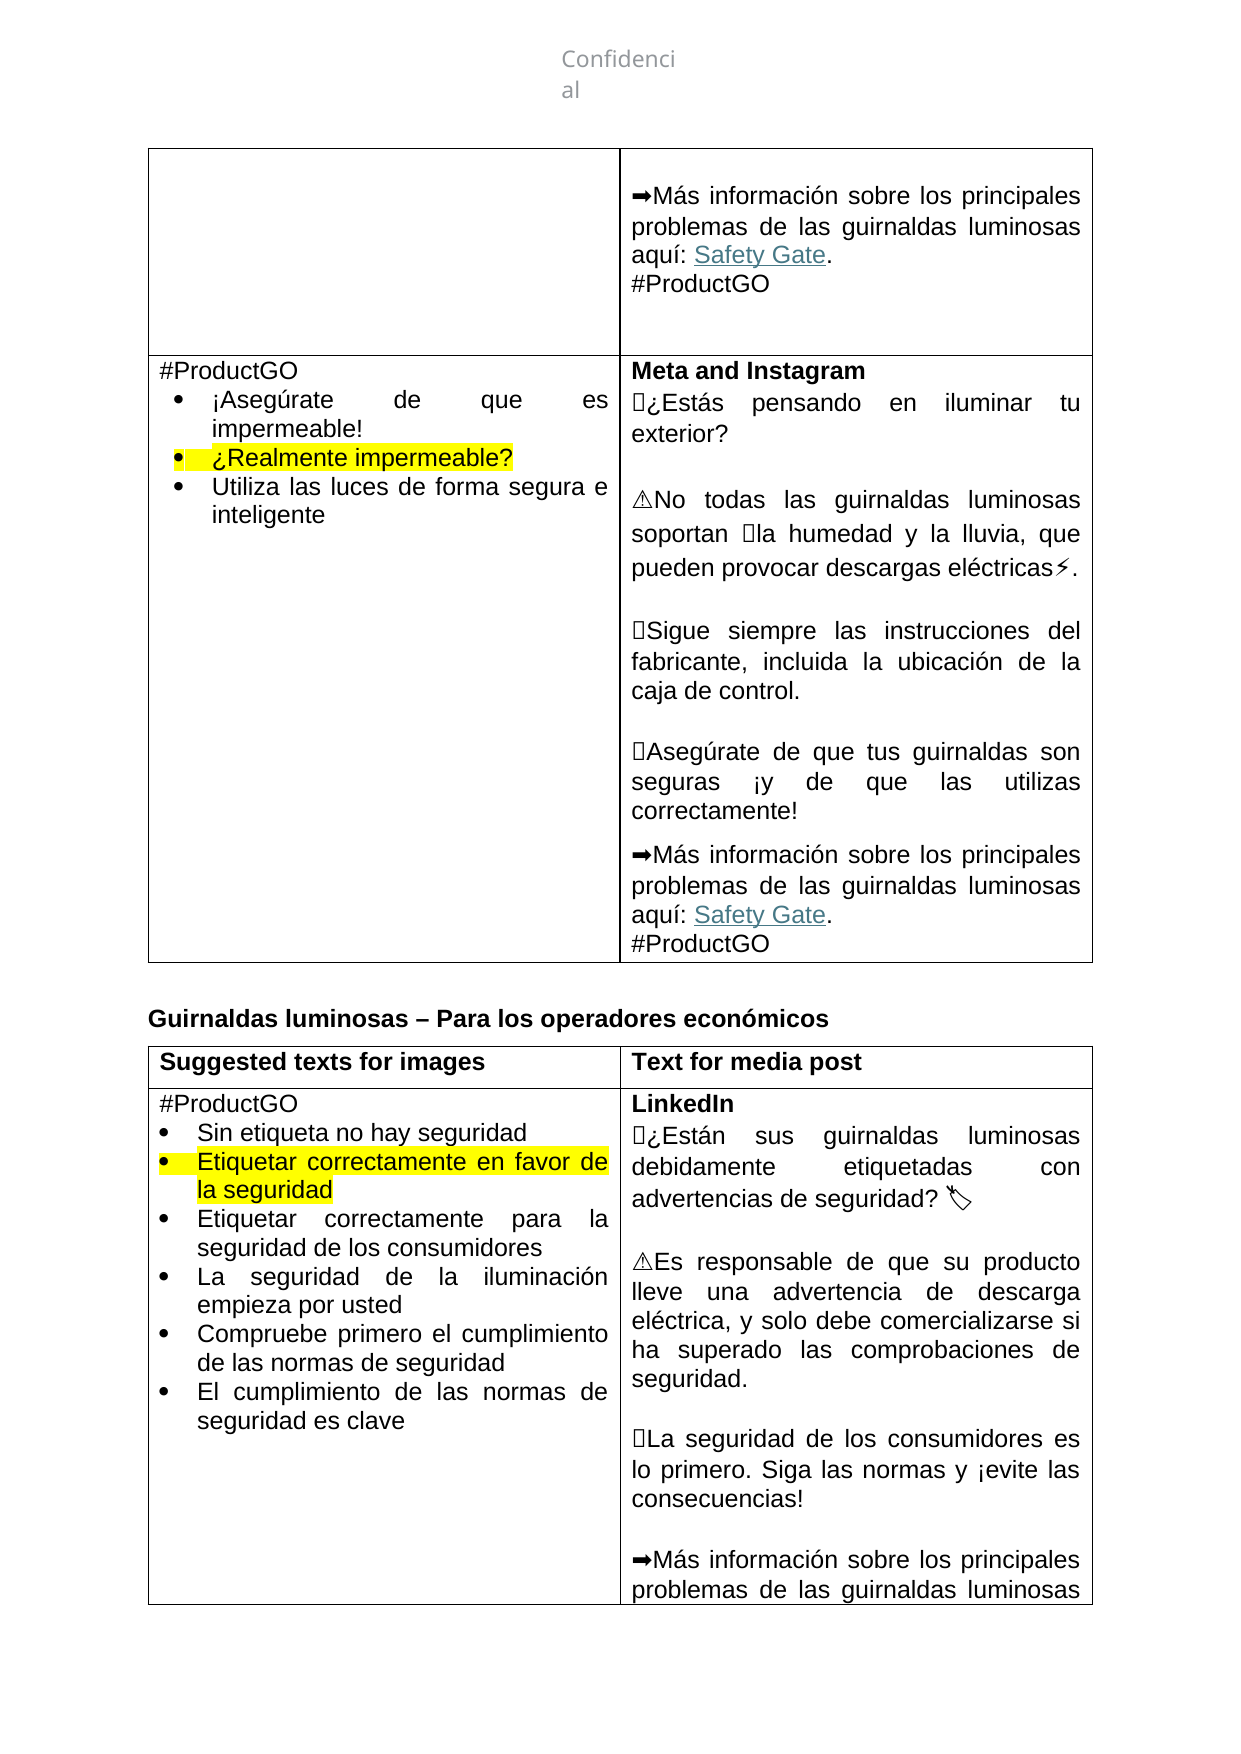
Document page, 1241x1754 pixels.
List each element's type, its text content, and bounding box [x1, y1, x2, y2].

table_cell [149, 149, 619, 355]
table_cell #ProductGO ¡Asegúrate de que es impermeable! ¿Realmente impermeable? Utiliza las luces de forma segura e inteligente [149, 356, 619, 962]
text Guirnaldas luminosas – Para los operadores económicos [148, 1004, 1093, 1033]
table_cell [621, 149, 1092, 355]
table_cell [149, 1089, 620, 1604]
table_header Text for media post [621, 1047, 1092, 1088]
table_cell Meta and Instagram 💡¿Estás pensando en iluminar tu exterior? ⚠️No todas las guirnaldas luminosas soportan 💧la humedad y la lluvia, que pueden provocar descargas eléctricas⚡. 📑Sigue siempre las instrucciones del fabricante, incluida la ubicación de la caja de control. ✅Asegúrate de que tus guirnaldas son seguras ¡y de que las utilizas correctamente! ➡️Más información sobre los principales problemas de las guirnaldas luminosas aquí: Safety Gate. #ProductGO [621, 356, 1092, 962]
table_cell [621, 1089, 1092, 1604]
table_header Suggested texts for images [149, 1047, 620, 1088]
